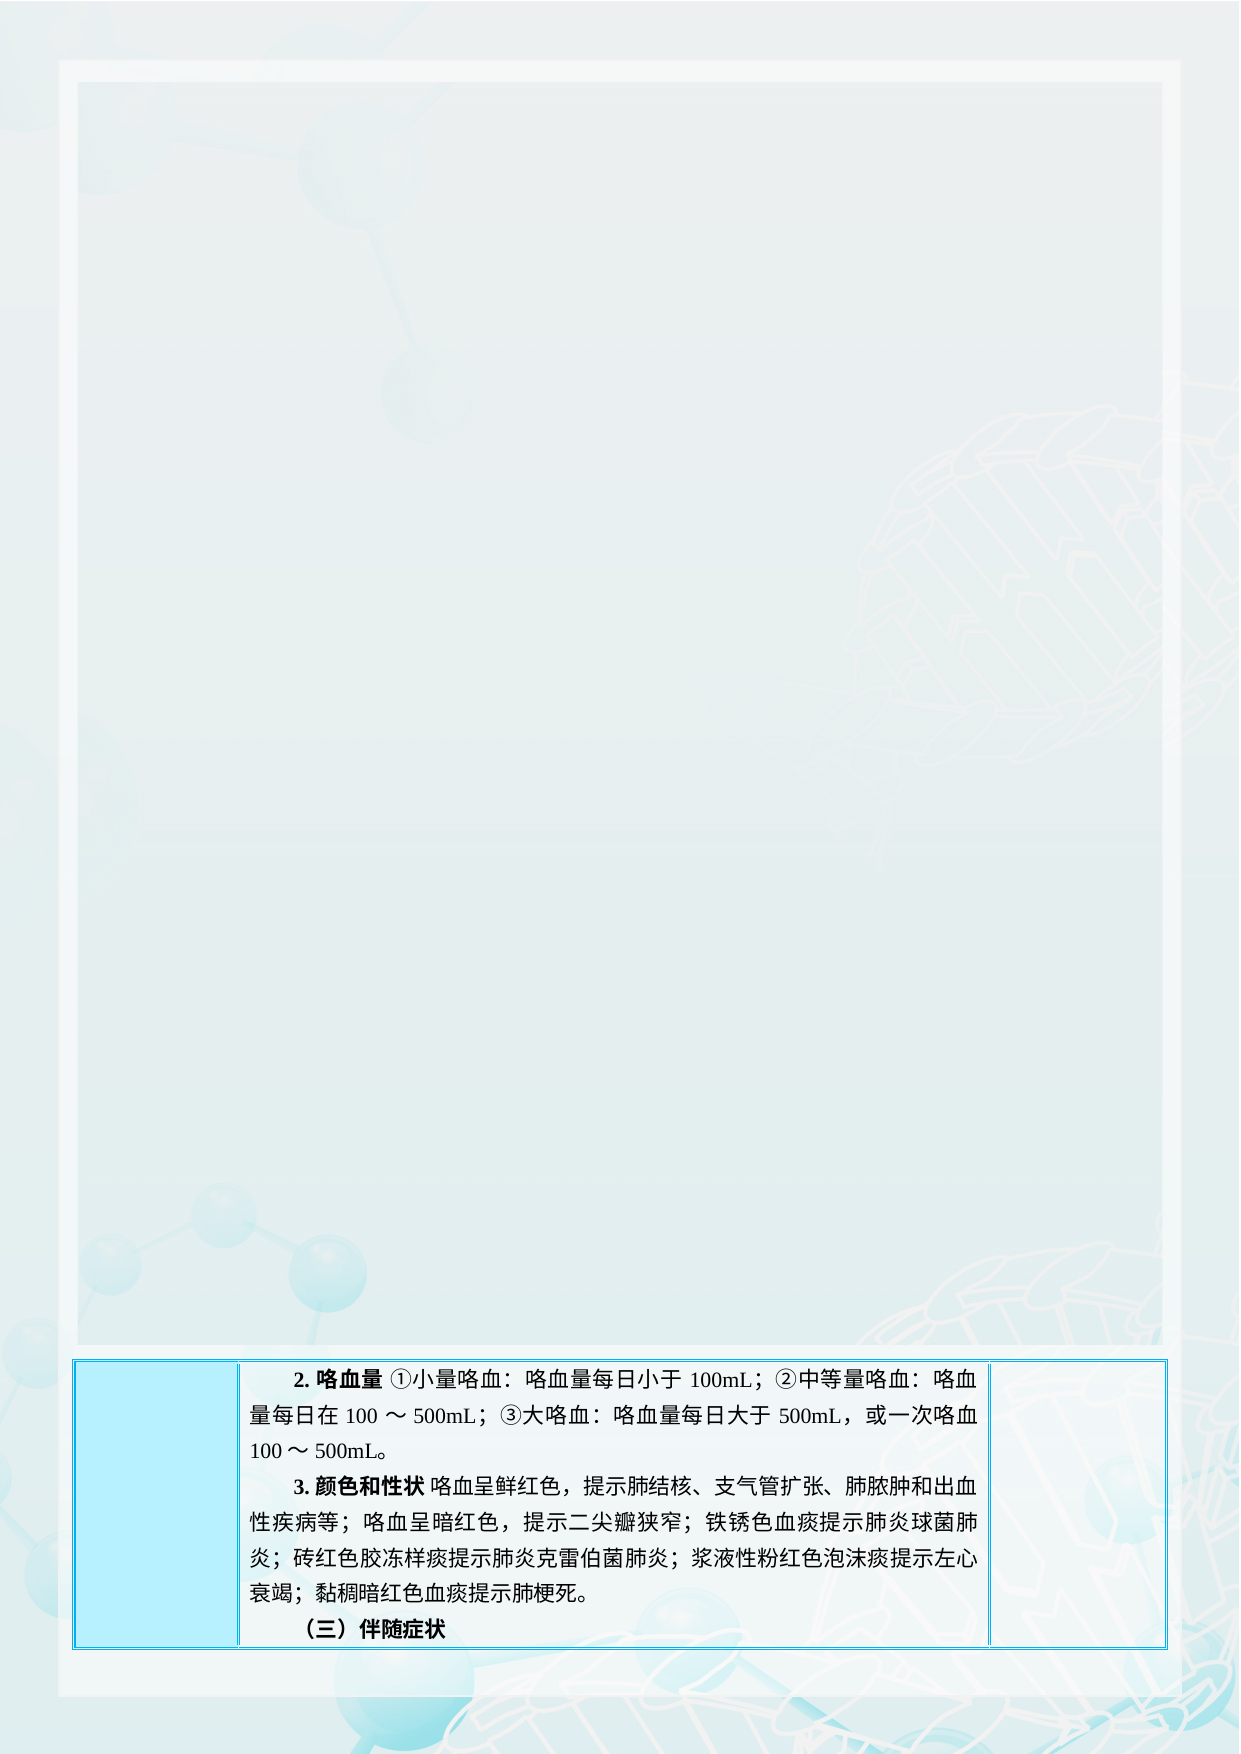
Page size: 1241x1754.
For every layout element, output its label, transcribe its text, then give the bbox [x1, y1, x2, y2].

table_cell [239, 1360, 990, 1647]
table_cell 知识讲解 （40min） [76, 1360, 239, 1647]
table_cell 通过教师讲解，了解常见症状的基本理论知识。 [990, 1362, 1165, 1647]
picture [0, 1, 1240, 1754]
